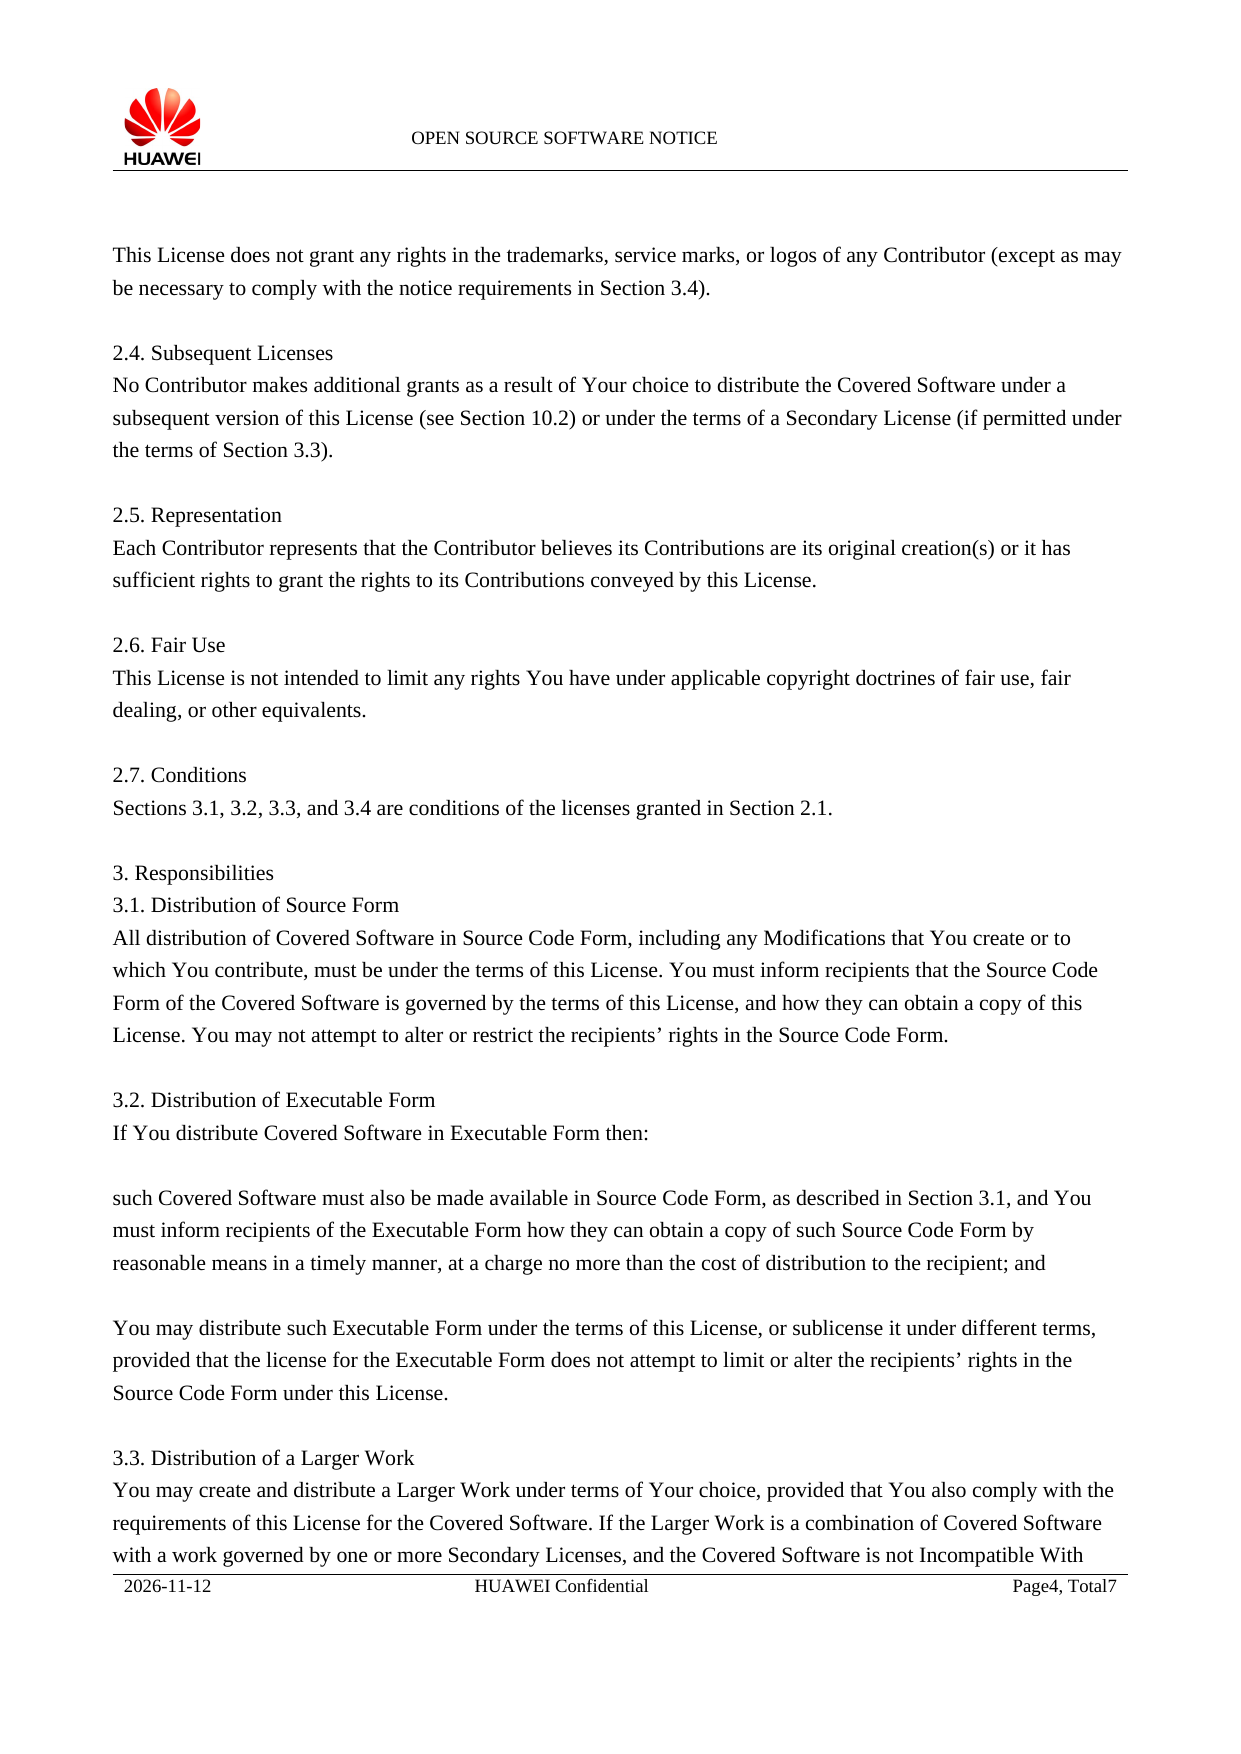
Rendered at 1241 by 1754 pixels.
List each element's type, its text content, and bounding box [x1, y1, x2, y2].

picture [124, 88, 201, 165]
